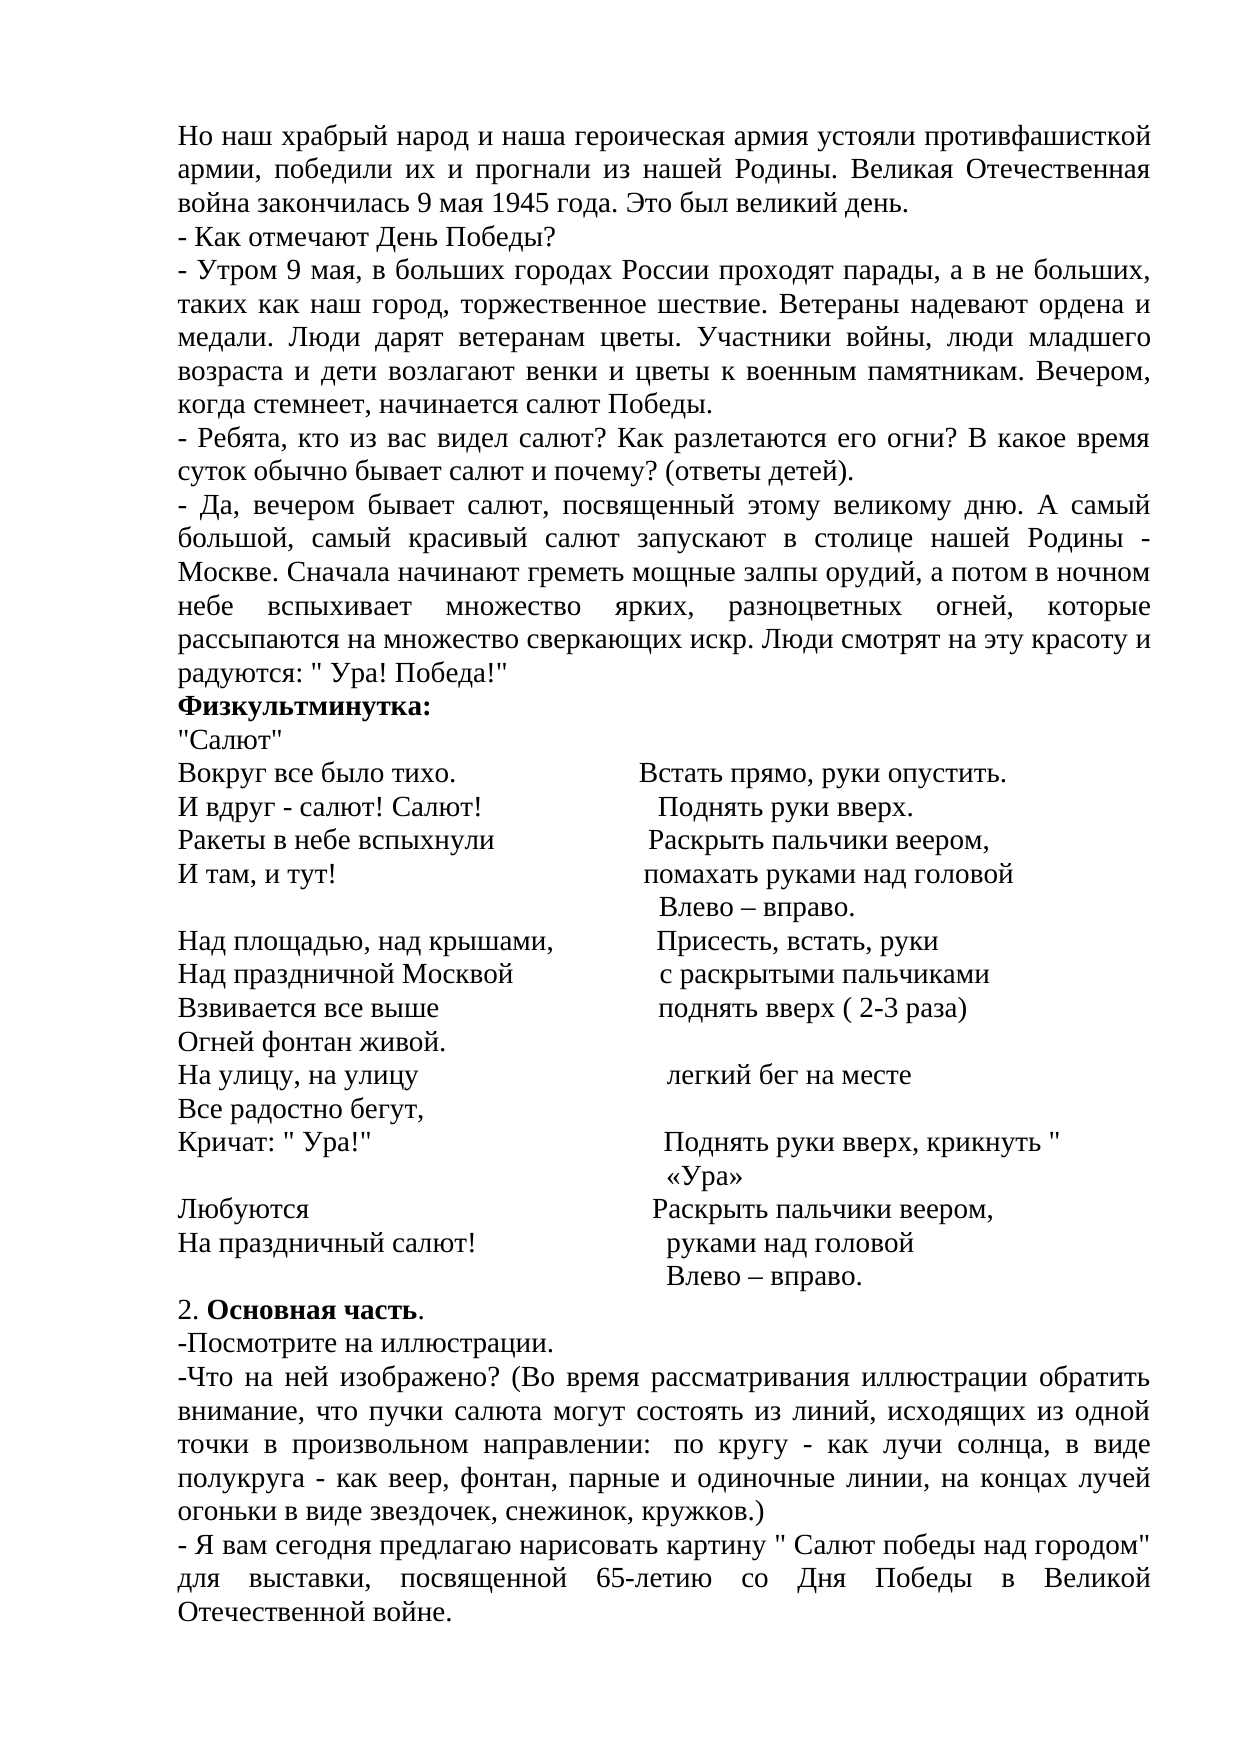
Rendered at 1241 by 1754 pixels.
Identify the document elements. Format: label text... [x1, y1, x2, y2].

text Влево – вправо. [177, 889, 1152, 923]
text - Как отмечают День Победы? [177, 219, 1152, 252]
text Взвивается все выше поднять вверх ( 2-3 раза) [177, 990, 1152, 1024]
text На улицу, на улицу легкий бег на месте [177, 1057, 1152, 1091]
text -Посмотрите на иллюстрации. [177, 1326, 1152, 1359]
text Над праздничной Москвой с раскрытыми пальчиками [177, 957, 1152, 990]
text - Я вам сегодня предлагаю нарисовать картину " Салют победы над городом" для выставки, посвященной 65-летию со Дня Победы в Великой Отечественной войне. [177, 1527, 1152, 1627]
text - Да, вечером бывает салют, посвященный этому великому дню. А самый большой, самый красивый салют запускают в столице нашей Родины - Москве. Сначала начинают греметь мощные залпы орудий, а потом в ночном небе вспыхивает множество ярких, разноцветных огней, которые рассыпаются на множество сверкающих искр. Люди смотрят на эту красоту и радуются: " Ура! Победа!" [177, 487, 1152, 688]
text 2. Основная часть. [177, 1292, 1152, 1326]
text И вдруг - салют! Салют! Поднять руки вверх. [177, 789, 1152, 822]
text Кричат: " Ура!" Поднять руки вверх, крикнуть " [177, 1124, 1152, 1158]
text Ракеты в небе вспыхнули Раскрыть пальчики веером, [177, 822, 1152, 856]
text -Что на ней изображено? (Во время рассматривания иллюстрации обратить внимание, что пучки салюта могут состоять из линий, исходящих из одной точки в произвольном направлении: по кругу - как лучи солнца, в виде полукруга - как веер, фонтан, парные и одиночные линии, на концах лучей огоньки в виде звездочек, снежинок, кружков.) [177, 1359, 1152, 1527]
text Над площадью, над крышами, Присесть, встать, руки [177, 923, 1152, 957]
text И там, и тут! помахать руками над головой [177, 856, 1152, 889]
text Все радостно бегут, [177, 1091, 1152, 1124]
text Физкультминутка: [177, 688, 1152, 722]
text Но наш храбрый народ и наша героическая армия устояли противфашисткой армии, победили их и прогнали из нашей Родины. Великая Отечественная война закончилась 9 мая 1945 года. Это был великий день. [177, 118, 1152, 219]
text Огней фонтан живой. [177, 1024, 1152, 1057]
text На праздничный салют! руками над головой [177, 1225, 1152, 1258]
text «Ура» [177, 1158, 1152, 1191]
text - Утром 9 мая, в больших городах России проходят парады, а в не больших, таких как наш город, торжественное шествие. Ветераны надевают ордена и медали. Люди дарят ветеранам цветы. Участники войны, люди младшего возраста и дети возлагают венки и цветы к военным памятникам. Вечером, когда стемнеет, начинается салют Победы. [177, 252, 1152, 420]
text Любуются Раскрыть пальчики веером, [177, 1191, 1152, 1225]
text "Салют" [177, 722, 1152, 755]
text - Ребята, кто из вас видел салют? Как разлетаются его огни? В какое время суток обычно бывает салют и почему? (ответы детей). [177, 420, 1152, 487]
text Влево – вправо. [177, 1258, 1152, 1292]
text Вокруг все было тихо. Встать прямо, руки опустить. [177, 755, 1152, 789]
